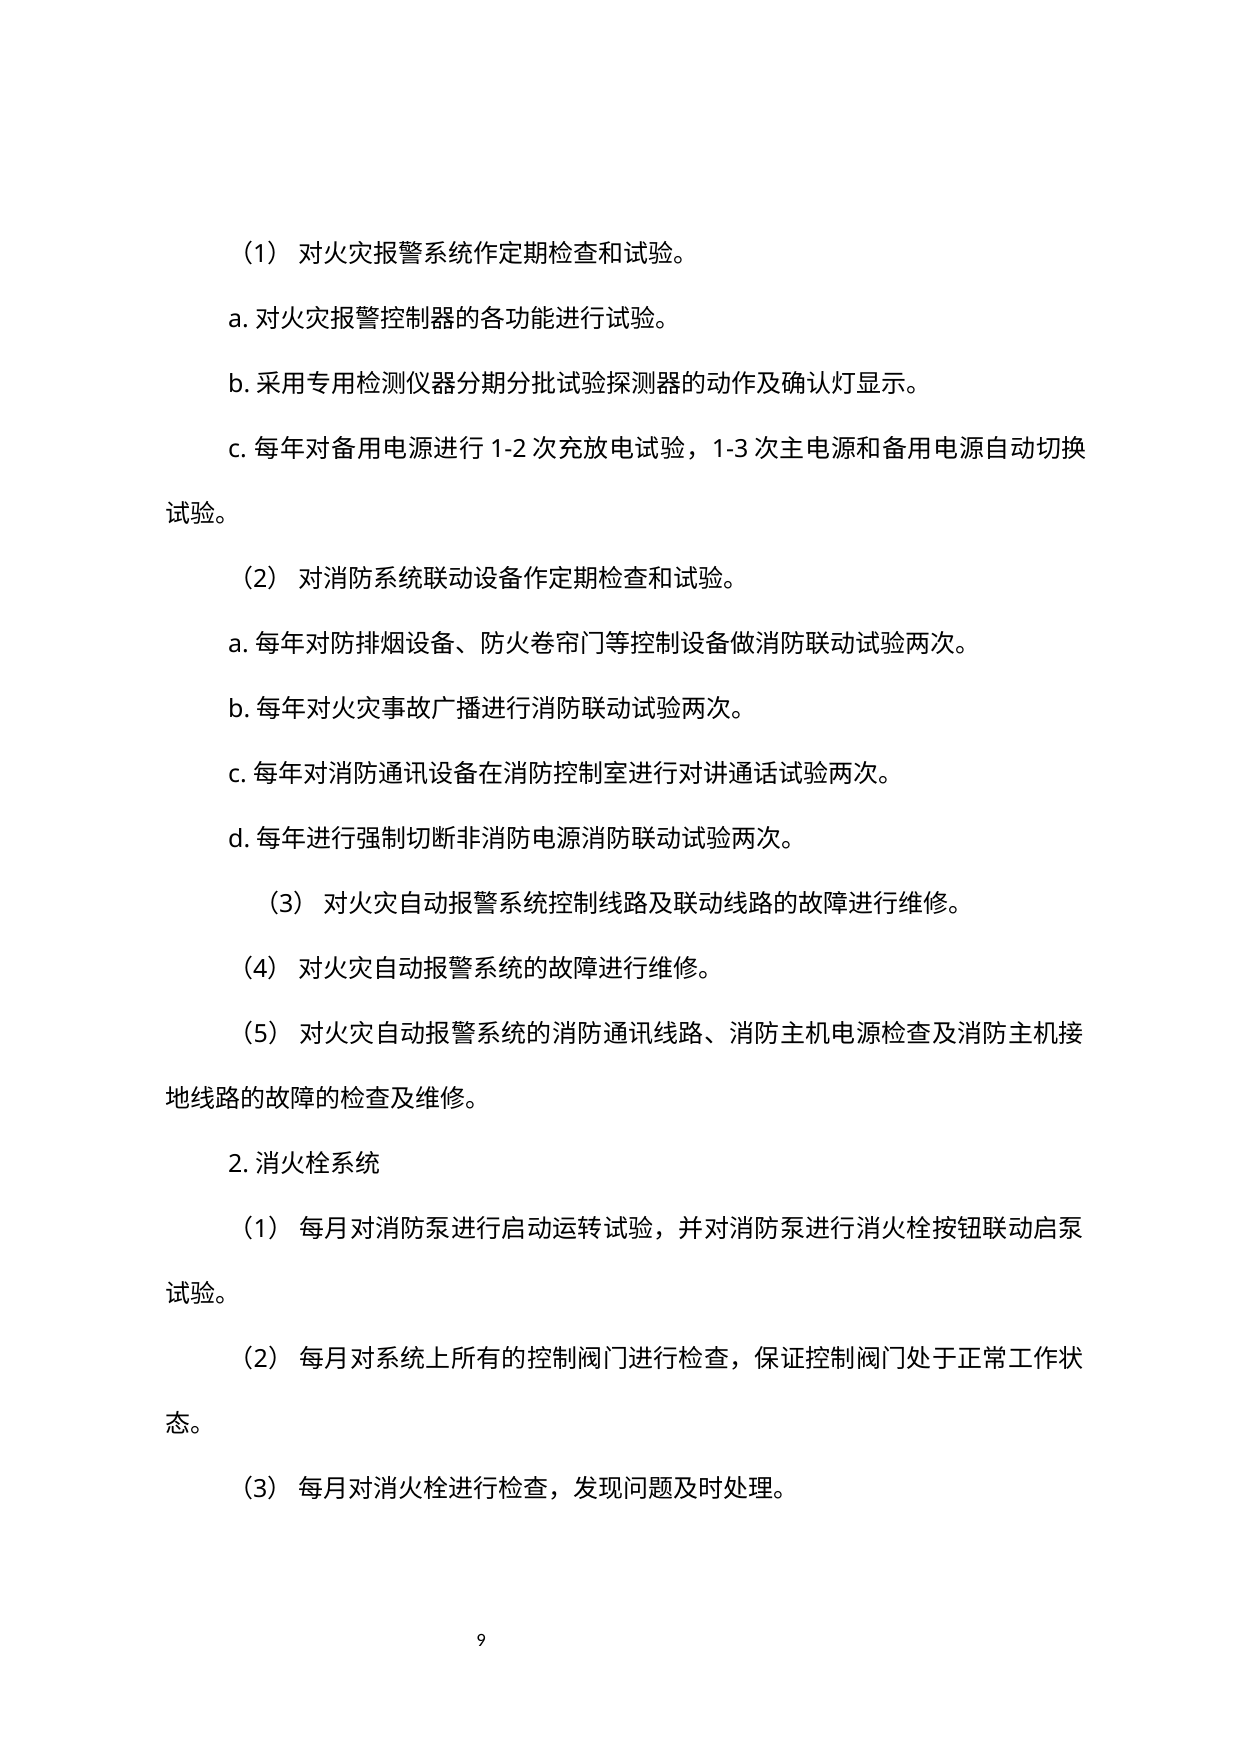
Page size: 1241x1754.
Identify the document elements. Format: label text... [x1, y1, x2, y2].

text 2. 消火栓系统 [165, 1129, 1087, 1194]
text b. 每年对火灾事故广播进行消防联动试验两次。 [165, 674, 1087, 739]
text （5） 对火灾自动报警系统的消防通讯线路、消防主机电源检查及消防主机接地线路的故障的检查及维修。 [165, 999, 1087, 1129]
text d. 每年进行强制切断非消防电源消防联动试验两次。 [165, 804, 1087, 869]
text c. 每年对消防通讯设备在消防控制室进行对讲通话试验两次。 [165, 739, 1087, 804]
text （2） 对消防系统联动设备作定期检查和试验。 [165, 544, 1087, 609]
text b. 采用专用检测仪器分期分批试验探测器的动作及确认灯显示。 [165, 349, 1087, 414]
text （4） 对火灾自动报警系统的故障进行维修。 [165, 934, 1087, 999]
text （1） 对火灾报警系统作定期检查和试验。 [165, 219, 1087, 284]
text a. 每年对防排烟设备、防火卷帘门等控制设备做消防联动试验两次。 [165, 609, 1087, 674]
text （3） 每月对消火栓进行检查，发现问题及时处理。 [165, 1454, 1087, 1519]
text （1） 每月对消防泵进行启动运转试验，并对消防泵进行消火栓按钮联动启泵试验。 [165, 1194, 1087, 1324]
text c. 每年对备用电源进行1-2次充放电试验，1-3次主电源和备用电源自动切换试验。 [165, 414, 1087, 544]
text （3） 对火灾自动报警系统控制线路及联动线路的故障进行维修。 [165, 869, 1087, 934]
text （2） 每月对系统上所有的控制阀门进行检查，保证控制阀门处于正常工作状态。 [165, 1324, 1087, 1454]
text a. 对火灾报警控制器的各功能进行试验。 [165, 284, 1087, 349]
